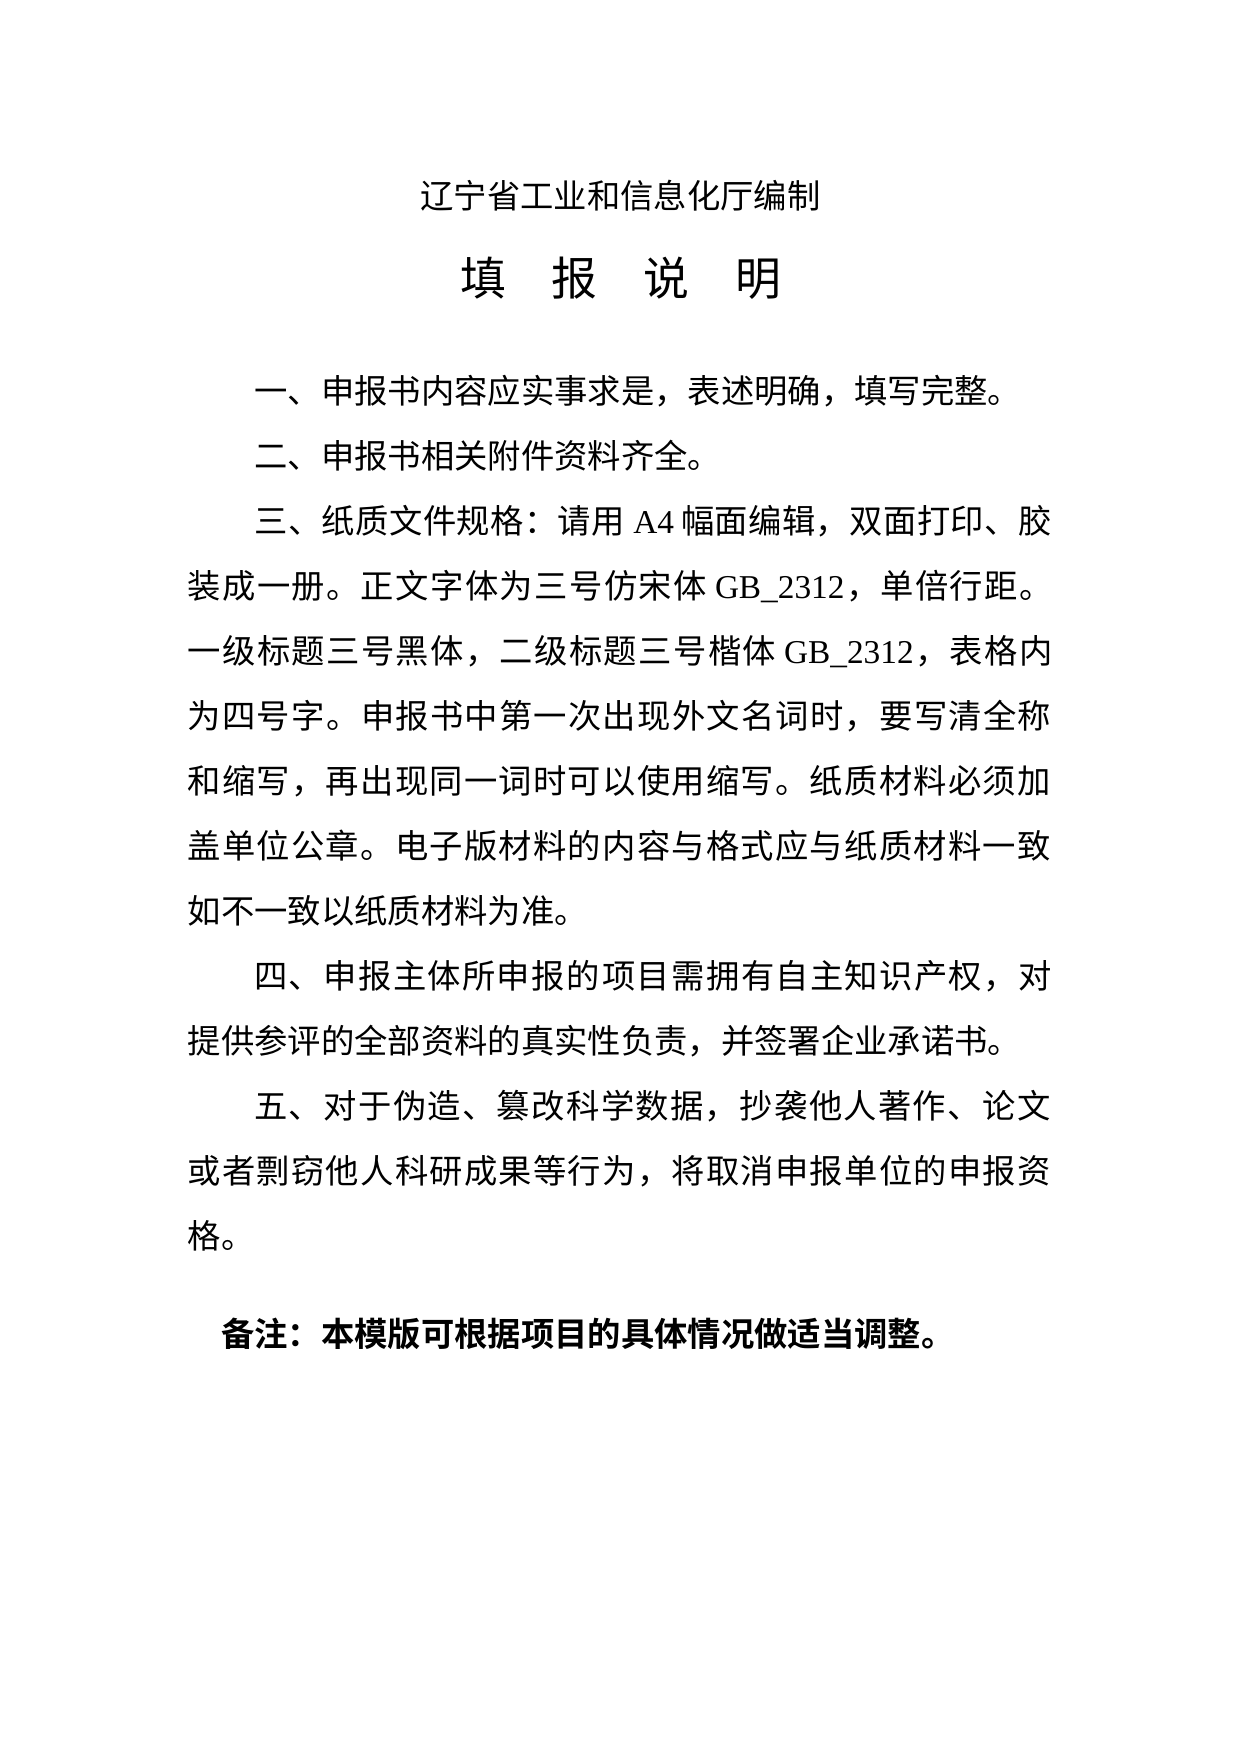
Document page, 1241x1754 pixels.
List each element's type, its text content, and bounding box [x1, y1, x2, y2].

text 辽宁省工业和信息化厅编制 [187, 162, 1053, 227]
text 填 报 说 明 [187, 227, 1053, 324]
text 二、申报书相关附件资料齐全。 [187, 422, 1053, 487]
text 一、申报书内容应实事求是，表述明确，填写完整。 [187, 357, 1053, 422]
text 五、对于伪造、篡改科学数据，抄袭他人著作、论文或者剽窃他人科研成果等行为，将取消申报单位的申报资格。 [187, 1072, 1053, 1267]
text 三、纸质文件规格：请用A4幅面编辑，双面打印、胶装成一册。正文字体为三号仿宋体GB_2312，单倍行距。一级标题三号黑体，二级标题三号楷体GB_2312，表格内为四号字。申报书中第一次出现外文名词时，要写清全称和缩写，再出现同一词时可以使用缩写。纸质材料必须加盖单位公章。电子版材料的内容与格式应与纸质材料一致，如不一致以纸质材料为准。 [187, 487, 1053, 942]
text 四、申报主体所申报的项目需拥有自主知识产权，对提供参评的全部资料的真实性负责，并签署企业承诺书。 [187, 942, 1053, 1072]
text 备注：本模版可根据项目的具体情况做适当调整。 [187, 1299, 1053, 1364]
